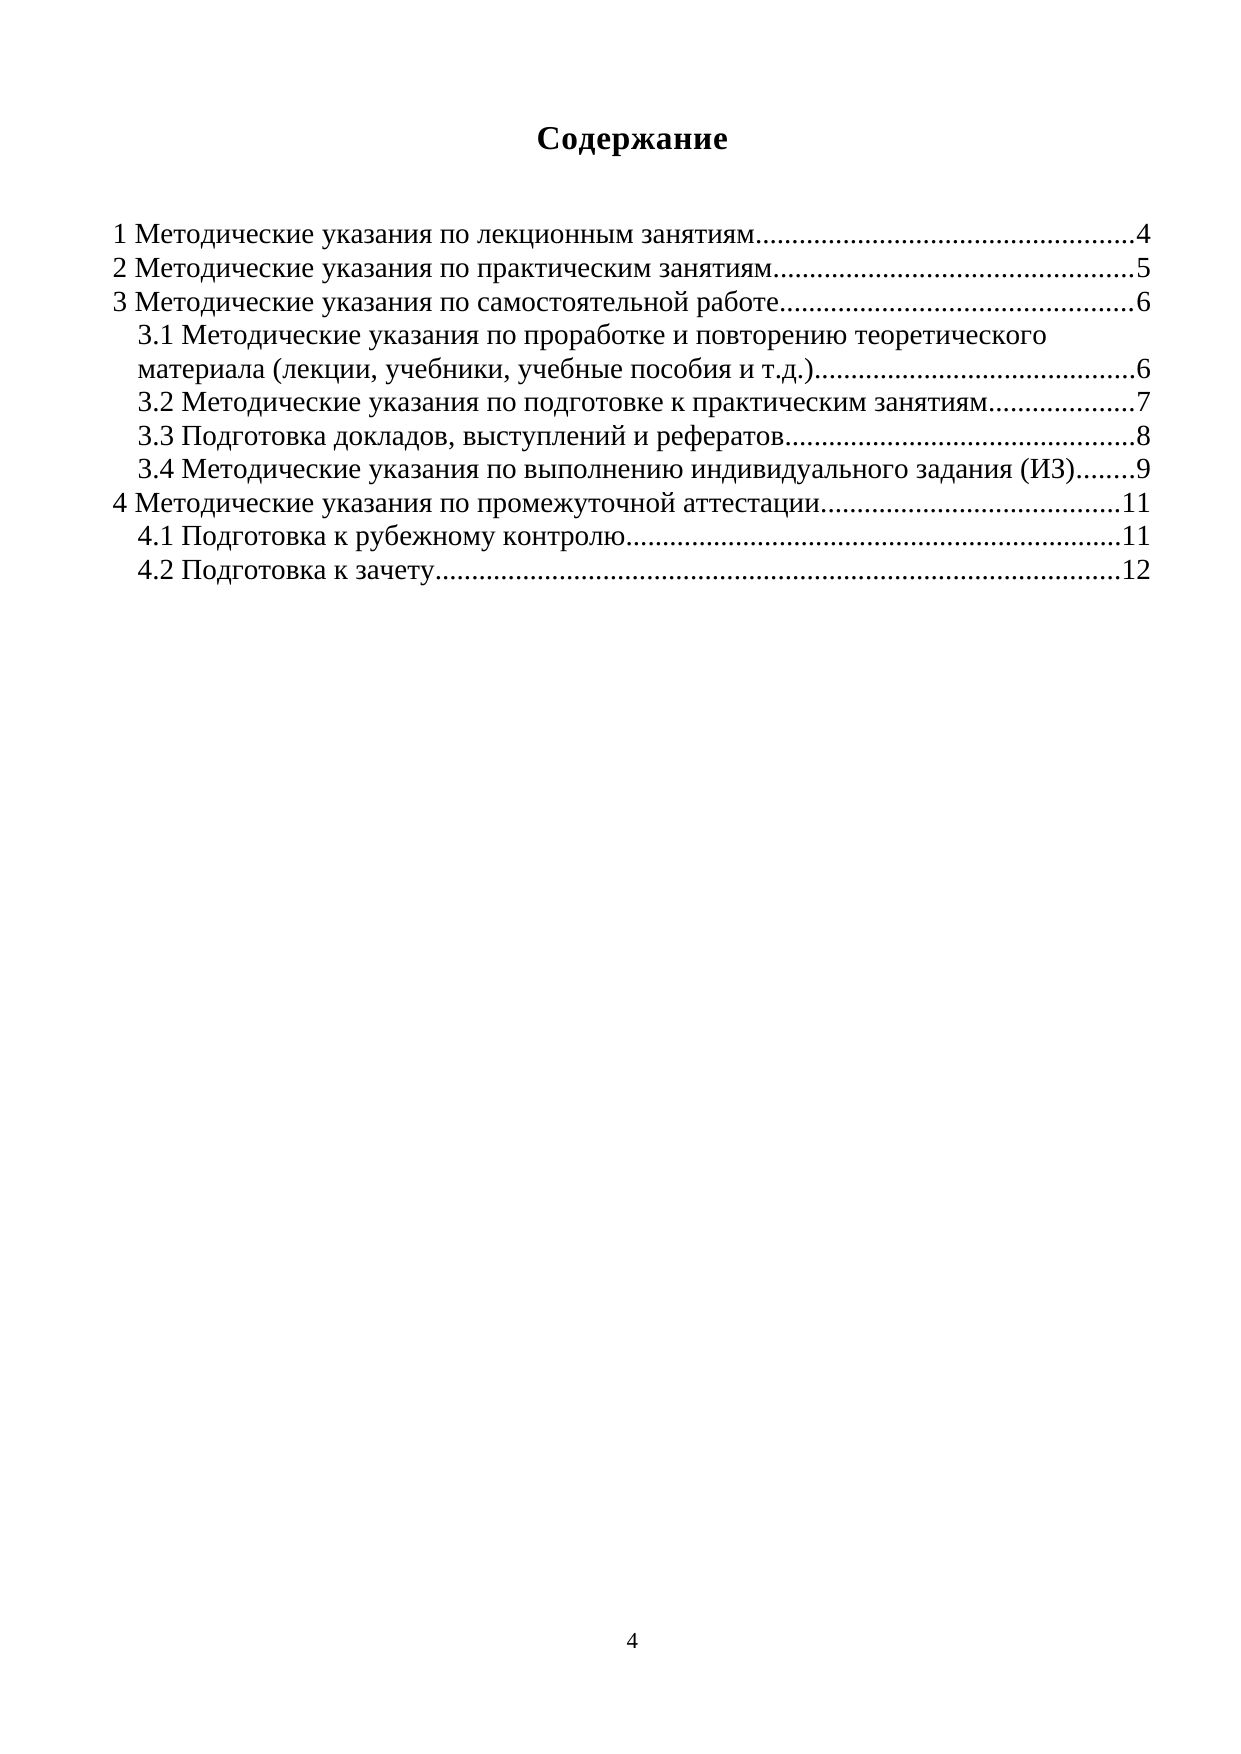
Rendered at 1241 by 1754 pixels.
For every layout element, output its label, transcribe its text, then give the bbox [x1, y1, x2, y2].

text 3 Методические указания по самостоятельной работе 6 [112, 284, 1152, 317]
text 2 Методические указания по практическим занятиям 5 [112, 250, 1152, 284]
text 1 Методические указания по лекционным занятиям 4 [112, 217, 1152, 250]
text 3.4 Методические указания по выполнению индивидуального задания (ИЗ) 9 [137, 451, 1152, 485]
text 3.1 Методические указания по проработке и повторению теоретического материала (лекции, учебники, учебные пособия и т.д.) 6 [137, 317, 1152, 384]
text Содержание [112, 118, 1152, 156]
text 4.1 Подготовка к рубежному контролю 11 [137, 518, 1152, 552]
text 4.2 Подготовка к зачету 12 [137, 552, 1152, 586]
text 3.2 Методические указания по подготовке к практическим занятиям 7 [137, 384, 1152, 418]
text 4 Методические указания по промежуточной аттестации 11 [112, 485, 1152, 518]
text 3.3 Подготовка докладов, выступлений и рефератов 8 [137, 418, 1152, 451]
